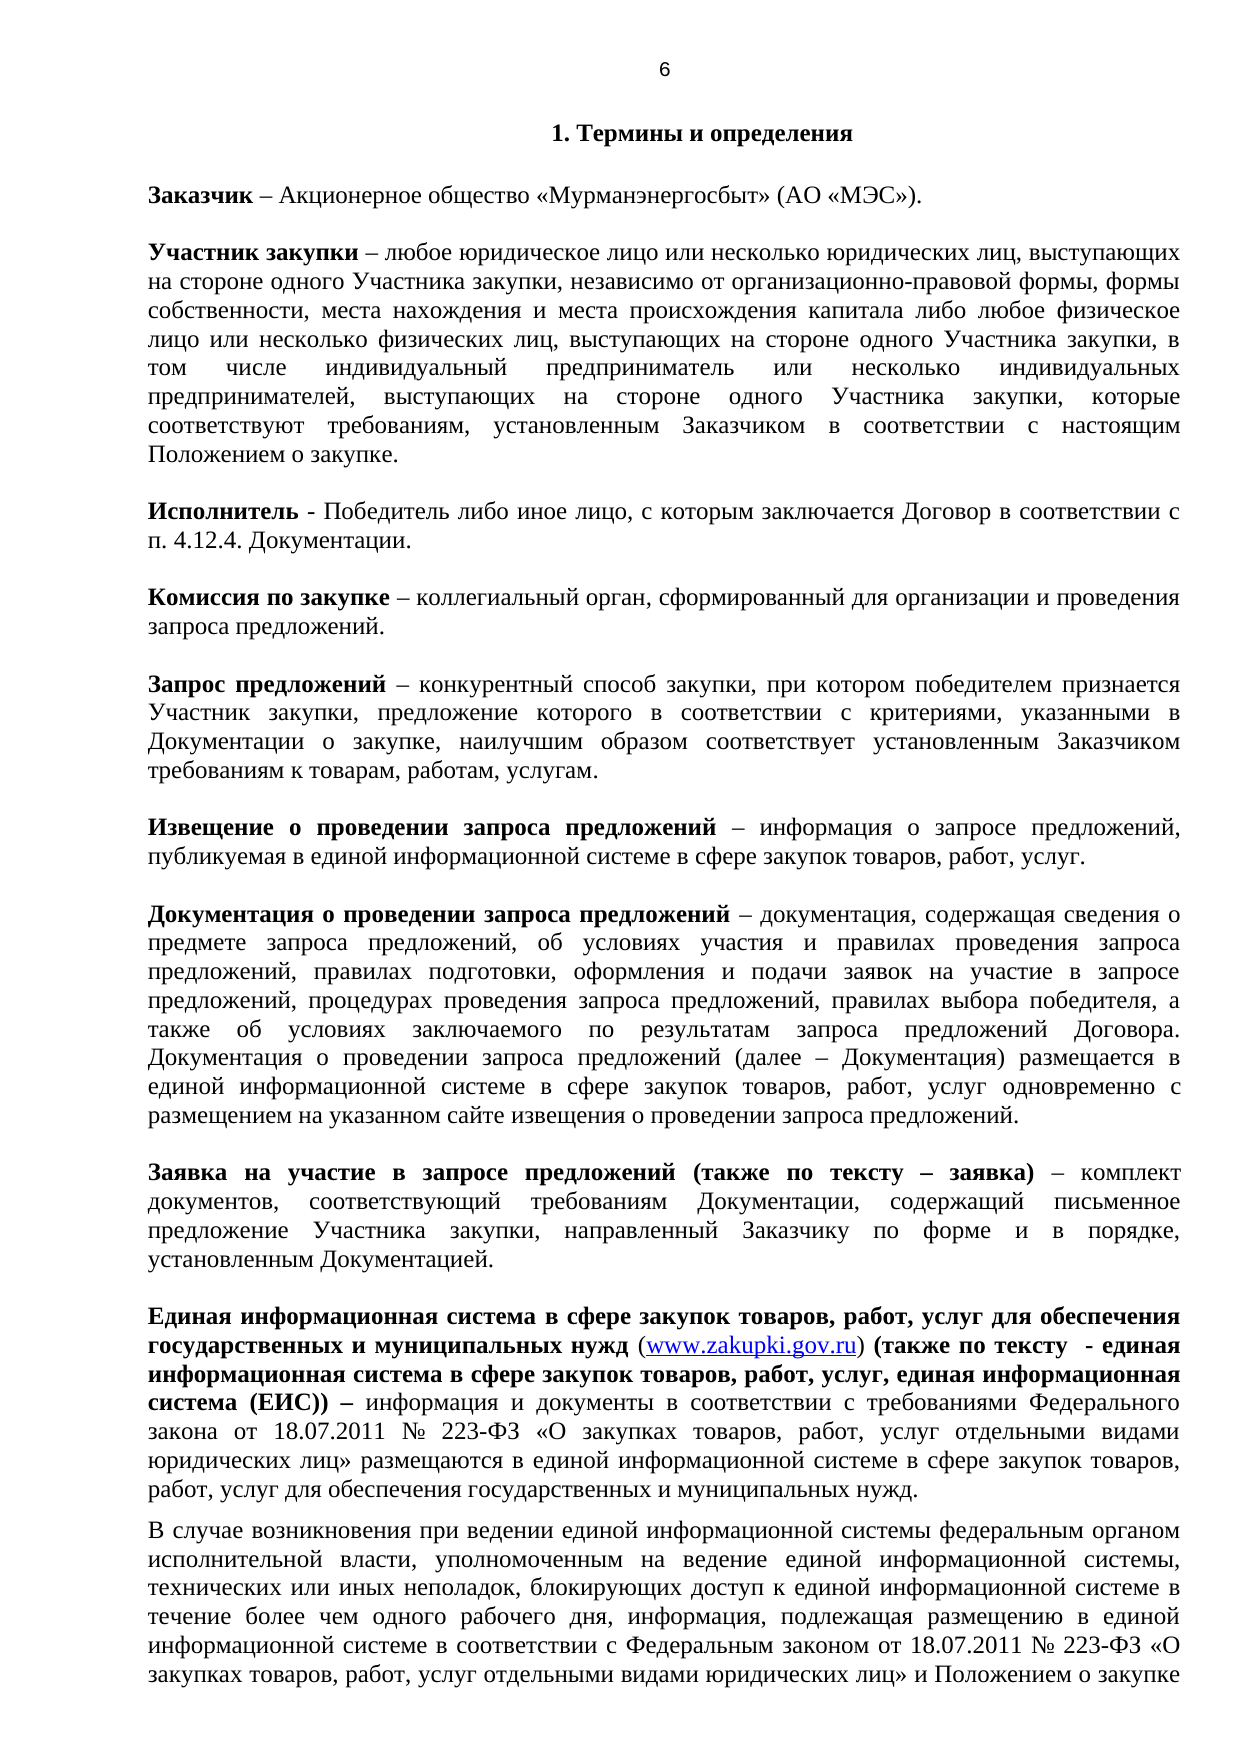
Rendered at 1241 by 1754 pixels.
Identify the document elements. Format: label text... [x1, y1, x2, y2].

text Заказчик – Акционерное общество «Мурманэнергосбыт» (АО «МЭС»). [148, 180, 1181, 209]
text Комиссия по закупке – коллегиальный орган, сформированный для организации и проведения запроса предложений. [148, 582, 1181, 640]
text Исполнитель - Победитель либо иное лицо, с которым заключается Договор в соответствии с п. 4.12.4. Документации. [148, 496, 1181, 554]
text Документация о проведении запроса предложений – документация, содержащая сведения о предмете запроса предложений, об условиях участия и правилах проведения запроса предложений, правилах подготовки, оформления и подачи заявок на участие в запросе предложений, процедурах проведения запроса предложений, правилах выбора победителя, а также об условиях заключаемого по результатам запроса предложений Договора. Документация о проведении запроса предложений (далее – Документация) размещается в единой информационной системе в сфере закупок товаров, работ, услуг одновременно с размещением на указанном сайте извещения о проведении запроса предложений. [148, 899, 1181, 1129]
text Извещение о проведении запроса предложений – информация о запросе предложений, публикуемая в единой информационной системе в сфере закупок товаров, работ, услуг. [148, 812, 1181, 870]
text Заявка на участие в запросе предложений (также по тексту – заявка) – комплект документов, соответствующий требованиям Документации, содержащий письменное предложение Участника закупки, направленный Заказчику по форме и в порядке, установленным Документацией. [148, 1157, 1181, 1272]
text Запрос предложений – конкурентный способ закупки, при котором победителем признается Участник закупки, предложение которого в соответствии с критериями, указанными в Документации о закупке, наилучшим образом соответствует установленным Заказчиком требованиям к товарам, работам, услугам. [148, 669, 1181, 784]
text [148, 1515, 1181, 1687]
text Единая информационная система в сфере закупок товаров, работ, услуг для обеспечения государственных и муниципальных нужд (www.zakupki.gov.ru) (также по тексту - единая информационная система в сфере закупок товаров, работ, услуг, единая информационная система (ЕИС)) – информация и документы в соответствии с требованиями Федерального закона от 18.07.2011 № 223-ФЗ «О закупках товаров, работ, услуг отдельными видами юридических лиц» размещаются в единой информационной системе в сфере закупок товаров, работ, услуг для обеспечения государственных и муниципальных нужд. [148, 1301, 1181, 1502]
text 1. Термины и определения [223, 118, 1181, 147]
text Участник закупки – любое юридическое лицо или несколько юридических лиц, выступающих на стороне одного Участника закупки, независимо от организационно-правовой формы, формы собственности, места нахождения и места происхождения капитала либо любое физическое лицо или несколько физических лиц, выступающих на стороне одного Участника закупки, в том числе индивидуальный предприниматель или несколько индивидуальных предпринимателей, выступающих на стороне одного Участника закупки, которые соответствуют требованиям, установленным Заказчиком в соответствии с настоящим Положением о закупке. [148, 237, 1181, 467]
